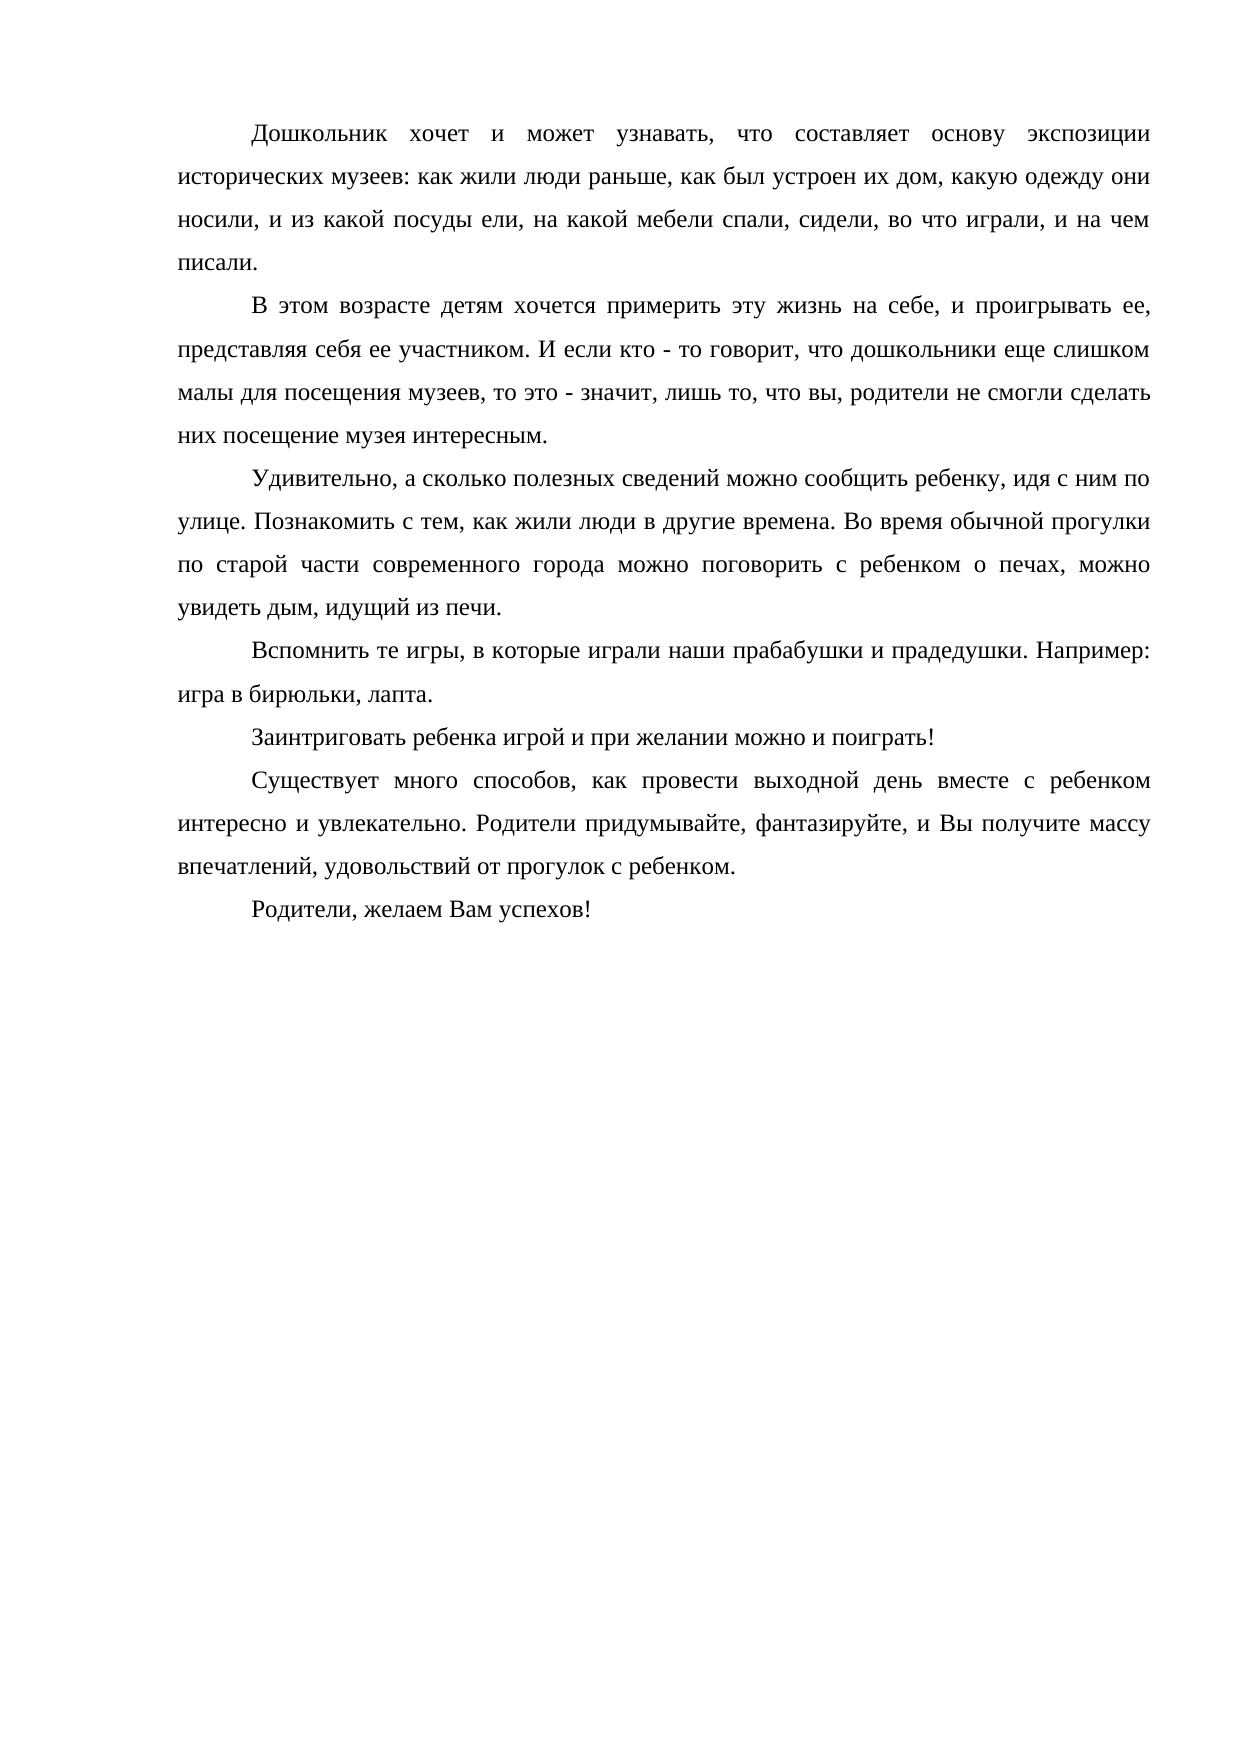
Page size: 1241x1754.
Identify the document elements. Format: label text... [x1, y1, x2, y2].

text Заинтриговать ребенка игрой и при желании можно и поиграть! [177, 722, 1152, 751]
text В этом возрасте детям хочется примерить эту жизнь на себе, и проигрывать ее, представляя себя ее участником. И если кто - то говорит, что дошкольники еще слишком малы для посещения музеев, то это - значит, лишь то, что вы, родители не смогли сделать них посещение музея интересным. [177, 291, 1152, 449]
text Удивительно, а сколько полезных сведений можно сообщить ребенку, идя с ним по улице. Познакомить с тем, как жили люди в другие времена. Во время обычной прогулки по старой части современного города можно поговорить с ребенком о печах, можно увидеть дым, идущий из печи. [177, 463, 1152, 621]
text Дошкольник хочет и может узнавать, что составляет основу экспозиции исторических музеев: как жили люди раньше, как был устроен их дом, какую одежду они носили, и из какой посуды ели, на какой мебели спали, сидели, во что играли, и на чем писали. [177, 118, 1152, 276]
text Родители, желаем Вам успехов! [177, 894, 1152, 923]
text Вспомнить те игры, в которые играли наши прабабушки и прадедушки. Например: игра в бирюльки, лапта. [177, 636, 1152, 707]
text Существует много способов, как провести выходной день вместе с ребенком интересно и увлекательно. Родители придумывайте, фантазируйте, и Вы получите массу впечатлений, удовольствий от прогулок с ребенком. [177, 765, 1152, 880]
